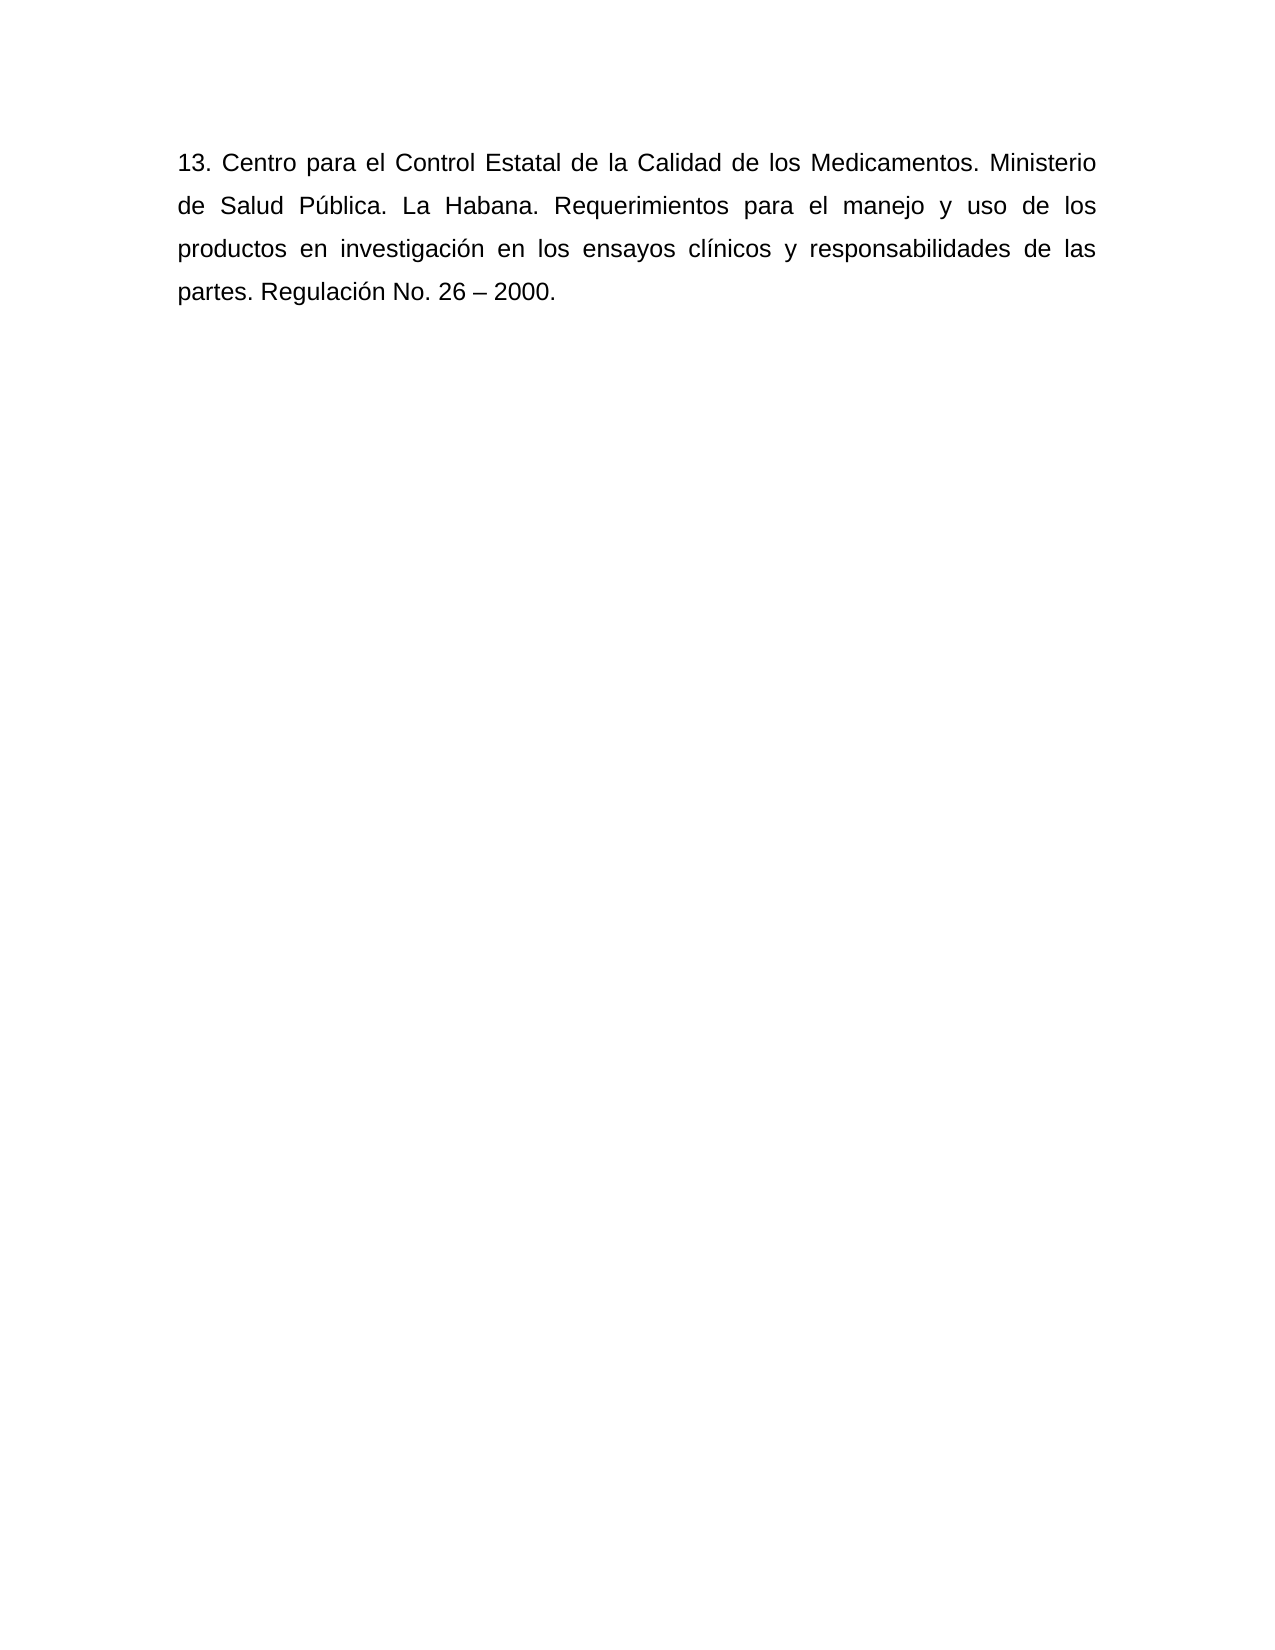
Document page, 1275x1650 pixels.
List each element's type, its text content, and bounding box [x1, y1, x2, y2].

text 13. Centro para el Control Estatal de la Calidad de los Medicamentos. Ministerio de Salud Pública. La Habana. Requerimientos para el manejo y uso de los productos en investigación en los ensayos clínicos y responsabilidades de las partes. Regulación No. 26 – 2000. [177, 148, 1098, 306]
